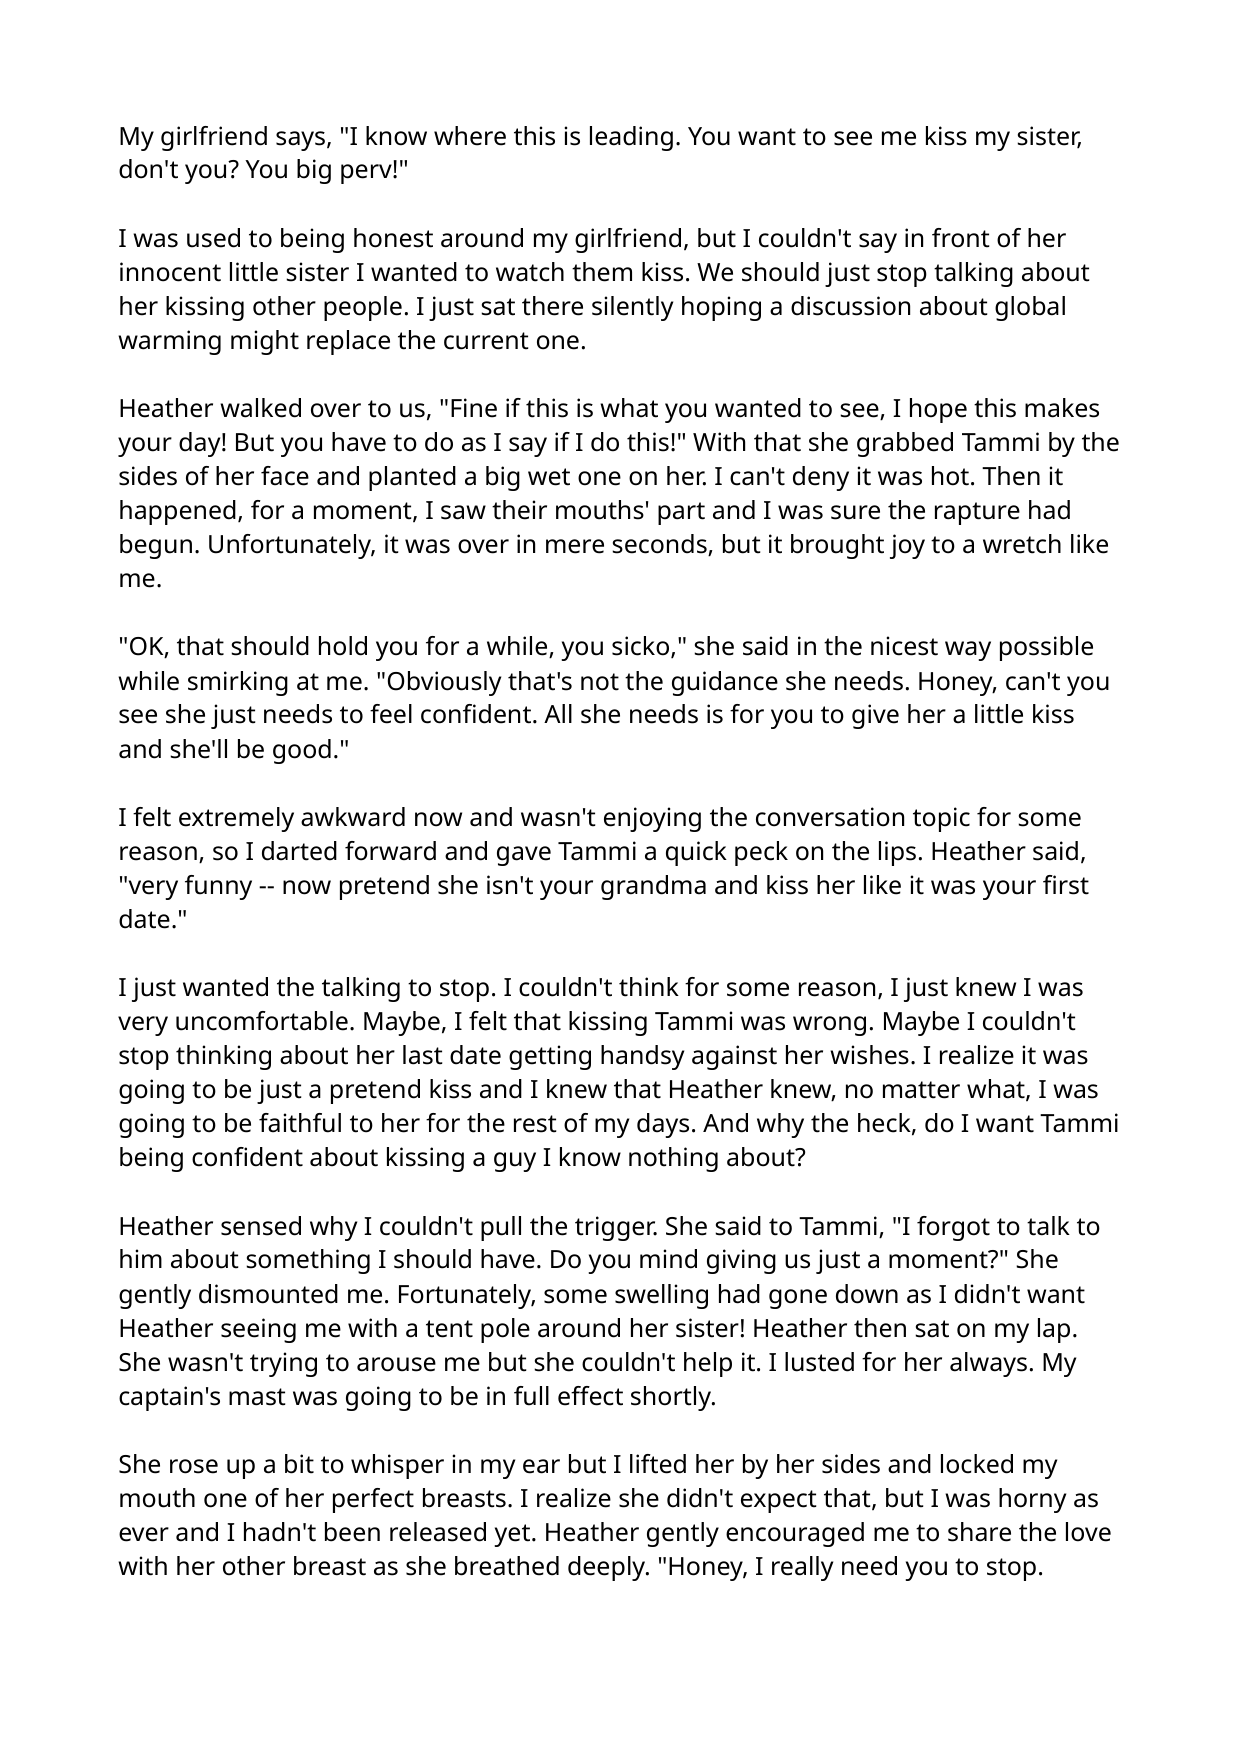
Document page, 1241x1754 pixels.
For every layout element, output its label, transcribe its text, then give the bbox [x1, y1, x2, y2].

text I was used to being honest around my girlfriend, but I couldn't say in front of her innocent little sister I wanted to watch them kiss. We should just stop talking about her kissing other people. I just sat there silently hoping a discussion about global warming might replace the current one. [118, 220, 1122, 357]
text My girlfriend says, "I know where this is leading. You want to see me kiss my sister, don't you? You big perv!" [118, 118, 1122, 186]
text I just wanted the talking to stop. I couldn't think for some reason, I just knew I was very uncomfortable. Maybe, I felt that kissing Tammi was wrong. Maybe I couldn't stop thinking about her last date getting handsy against her wishes. I realize it was going to be just a pretend kiss and I knew that Heather knew, no matter what, I was going to be faithful to her for the rest of my days. And why the heck, do I want Tammi being confident about kissing a guy I know nothing about? [118, 970, 1122, 1174]
text I felt extremely awkward now and wasn't enjoying the conversation topic for some reason, so I darted forward and gave Tammi a quick peck on the lips. Heather said, "very funny -- now pretend she isn't your grandma and kiss her like it was your first date." [118, 799, 1122, 936]
text "OK, that should hold you for a while, you sicko," she said in the nicest way possible while smirking at me. "Obviously that's not the guidance she needs. Honey, can't you see she just needs to feel confident. All she needs is for you to give her a little kiss and she'll be good." [118, 629, 1122, 765]
text Heather sensed why I couldn't pull the trigger. She said to Tammi, "I forgot to talk to him about something I should have. Do you mind giving us just a moment?" She gently dismounted me. Fortunately, some swelling had gone down as I didn't want Heather seeing me with a tent pole around her sister! Heather then sat on my lap. She wasn't trying to arouse me but she couldn't help it. I lusted for her always. My captain's mast was going to be in full effect shortly. [118, 1208, 1122, 1412]
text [118, 1447, 1122, 1583]
text Heather walked over to us, "Fine if this is what you wanted to see, I hope this makes your day! But you have to do as I say if I do this!" With that she grabbed Tammi by the sides of her face and planted a big wet one on her. I can't deny it was hot. Then it happened, for a moment, I saw their mouths' part and I was sure the rapture had begun. Unfortunately, it was over in mere seconds, but it brought joy to a wretch like me. [118, 391, 1122, 595]
